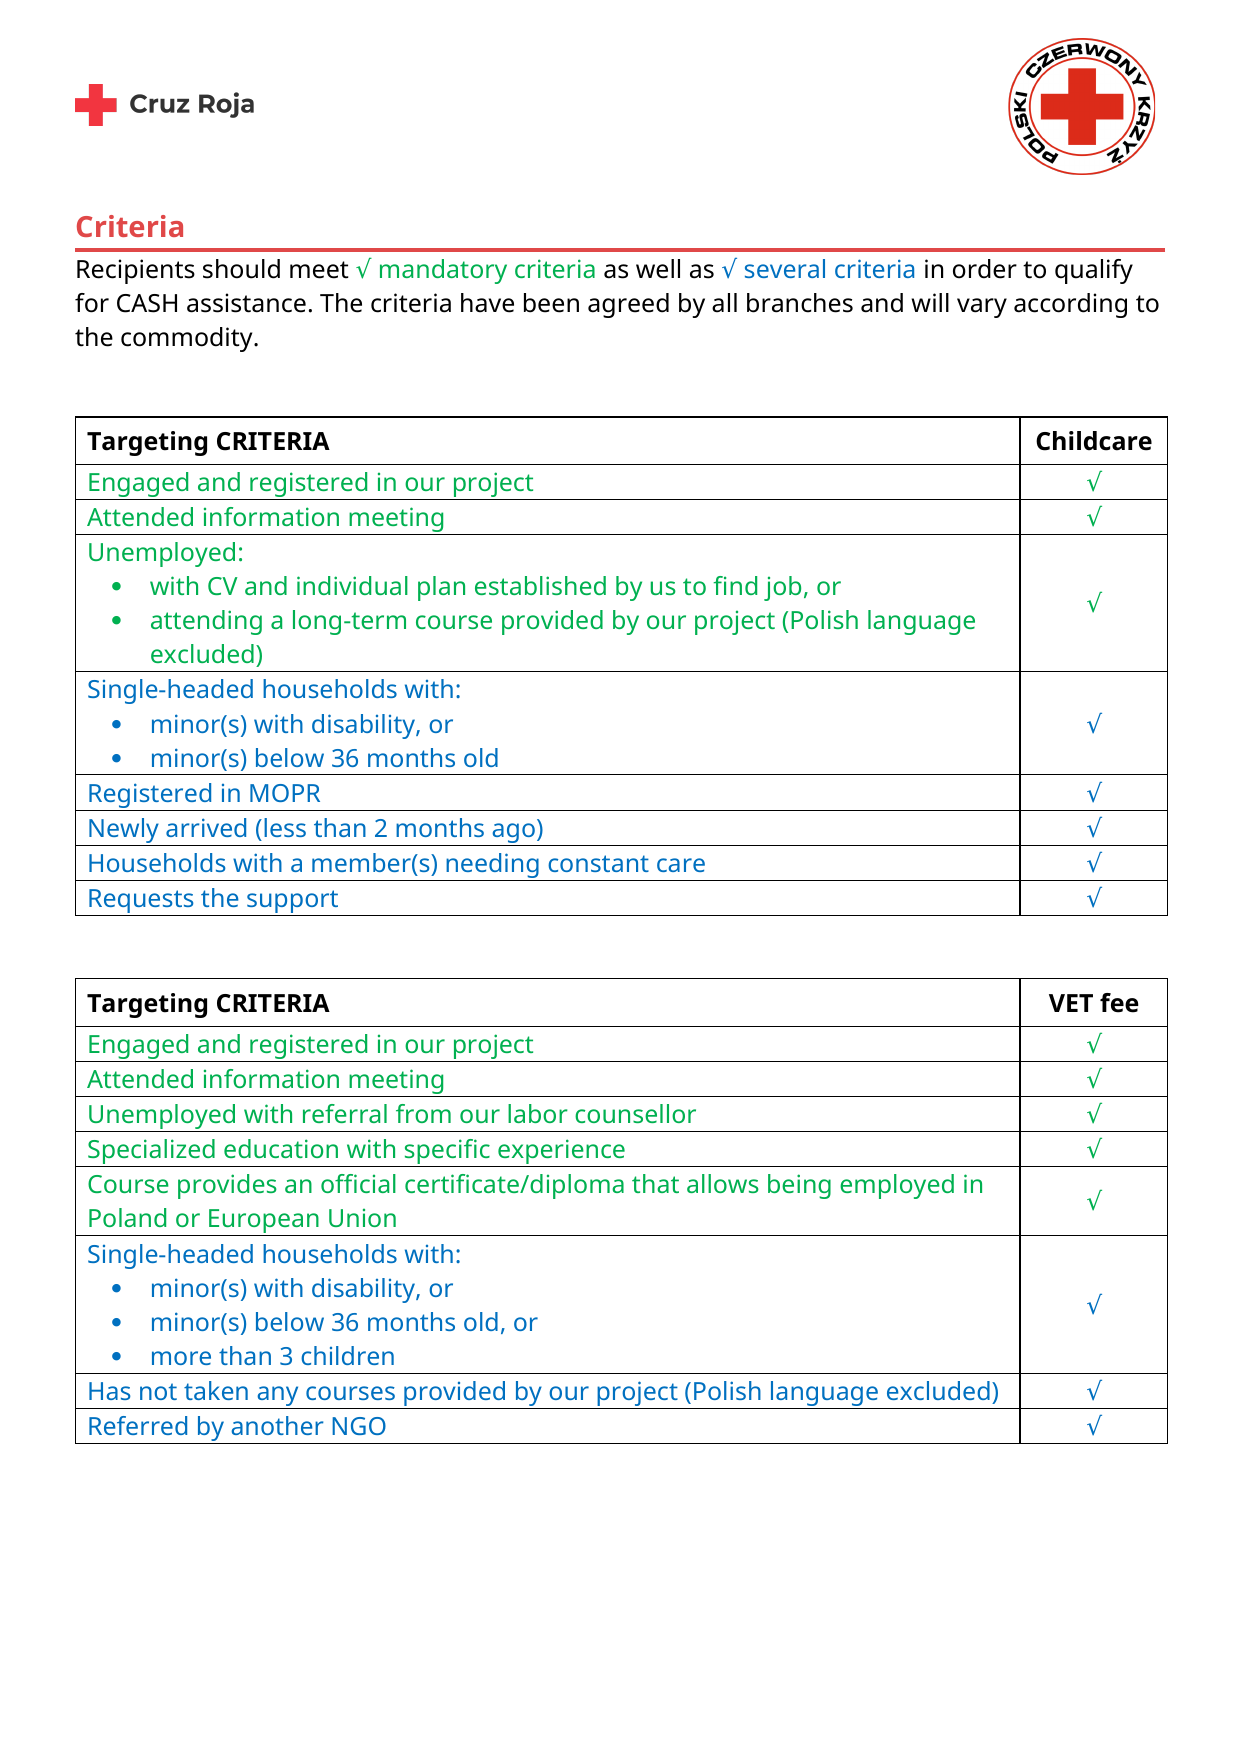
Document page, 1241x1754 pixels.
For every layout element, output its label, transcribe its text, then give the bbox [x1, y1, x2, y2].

table_cell Unemployed with referral from our labor counsellor [76, 1097, 1019, 1131]
table_header VET fee [1021, 979, 1167, 1026]
table_cell √ [1021, 1374, 1167, 1408]
table_cell Households with a member(s) needing constant care [76, 846, 1019, 880]
table_cell √ [1021, 881, 1167, 915]
table_cell √ [1021, 672, 1167, 774]
table_cell √ [1021, 846, 1167, 880]
table_header Targeting CRITERIA [76, 979, 1019, 1026]
text Recipients should meet √ mandatory criteria as well as √ several criteria in order to qualify for CASH assistance. The criteria have been agreed by all branches and will vary according to the commodity. [75, 252, 1165, 354]
table_cell Newly arrived (less than 2 months ago) [76, 811, 1019, 844]
table_cell √ [1021, 465, 1167, 499]
table_cell Requests the support [76, 881, 1019, 915]
table_cell √ [1021, 1097, 1167, 1131]
table_cell √ [1021, 775, 1167, 809]
table_cell Has not taken any courses provided by our project (Polish language excluded) [76, 1374, 1019, 1408]
table_header Childcare [1021, 418, 1167, 464]
table_cell √ [1021, 1236, 1167, 1372]
table_cell √ [1021, 1167, 1167, 1235]
table_cell Specialized education with specific experience [76, 1132, 1019, 1166]
table_cell Attended information meeting [76, 500, 1019, 534]
table_cell √ [1021, 1027, 1167, 1061]
table_cell Registered in MOPR [76, 775, 1019, 809]
table_cell √ [1021, 535, 1167, 671]
picture [75, 84, 254, 126]
table_cell Engaged and registered in our project [76, 465, 1019, 499]
table_cell Engaged and registered in our project [76, 1027, 1019, 1061]
text Criteria [75, 207, 1165, 248]
table_header Targeting CRITERIA [76, 418, 1019, 464]
picture [1008, 38, 1155, 175]
table_cell Single-headed households with: minor(s) with disability, or minor(s) below 36 months old [76, 672, 1019, 774]
table_cell √ [1021, 1132, 1167, 1166]
table_cell √ [1021, 811, 1167, 844]
table_cell Course provides an official certificate/diploma that allows being employed in Poland or European Union [76, 1167, 1019, 1235]
table_cell Referred by another NGO [76, 1409, 1019, 1443]
table_cell Attended information meeting [76, 1062, 1019, 1096]
table_cell √ [1021, 1062, 1167, 1096]
table_cell Unemployed: with CV and individual plan established by us to find job, or attending a long-term course provided by our project (Polish language excluded) [76, 535, 1019, 671]
table_cell Single-headed households with: minor(s) with disability, or minor(s) below 36 months old, or more than 3 children [76, 1236, 1019, 1372]
table_cell √ [1021, 500, 1167, 534]
table_cell √ [1021, 1409, 1167, 1443]
